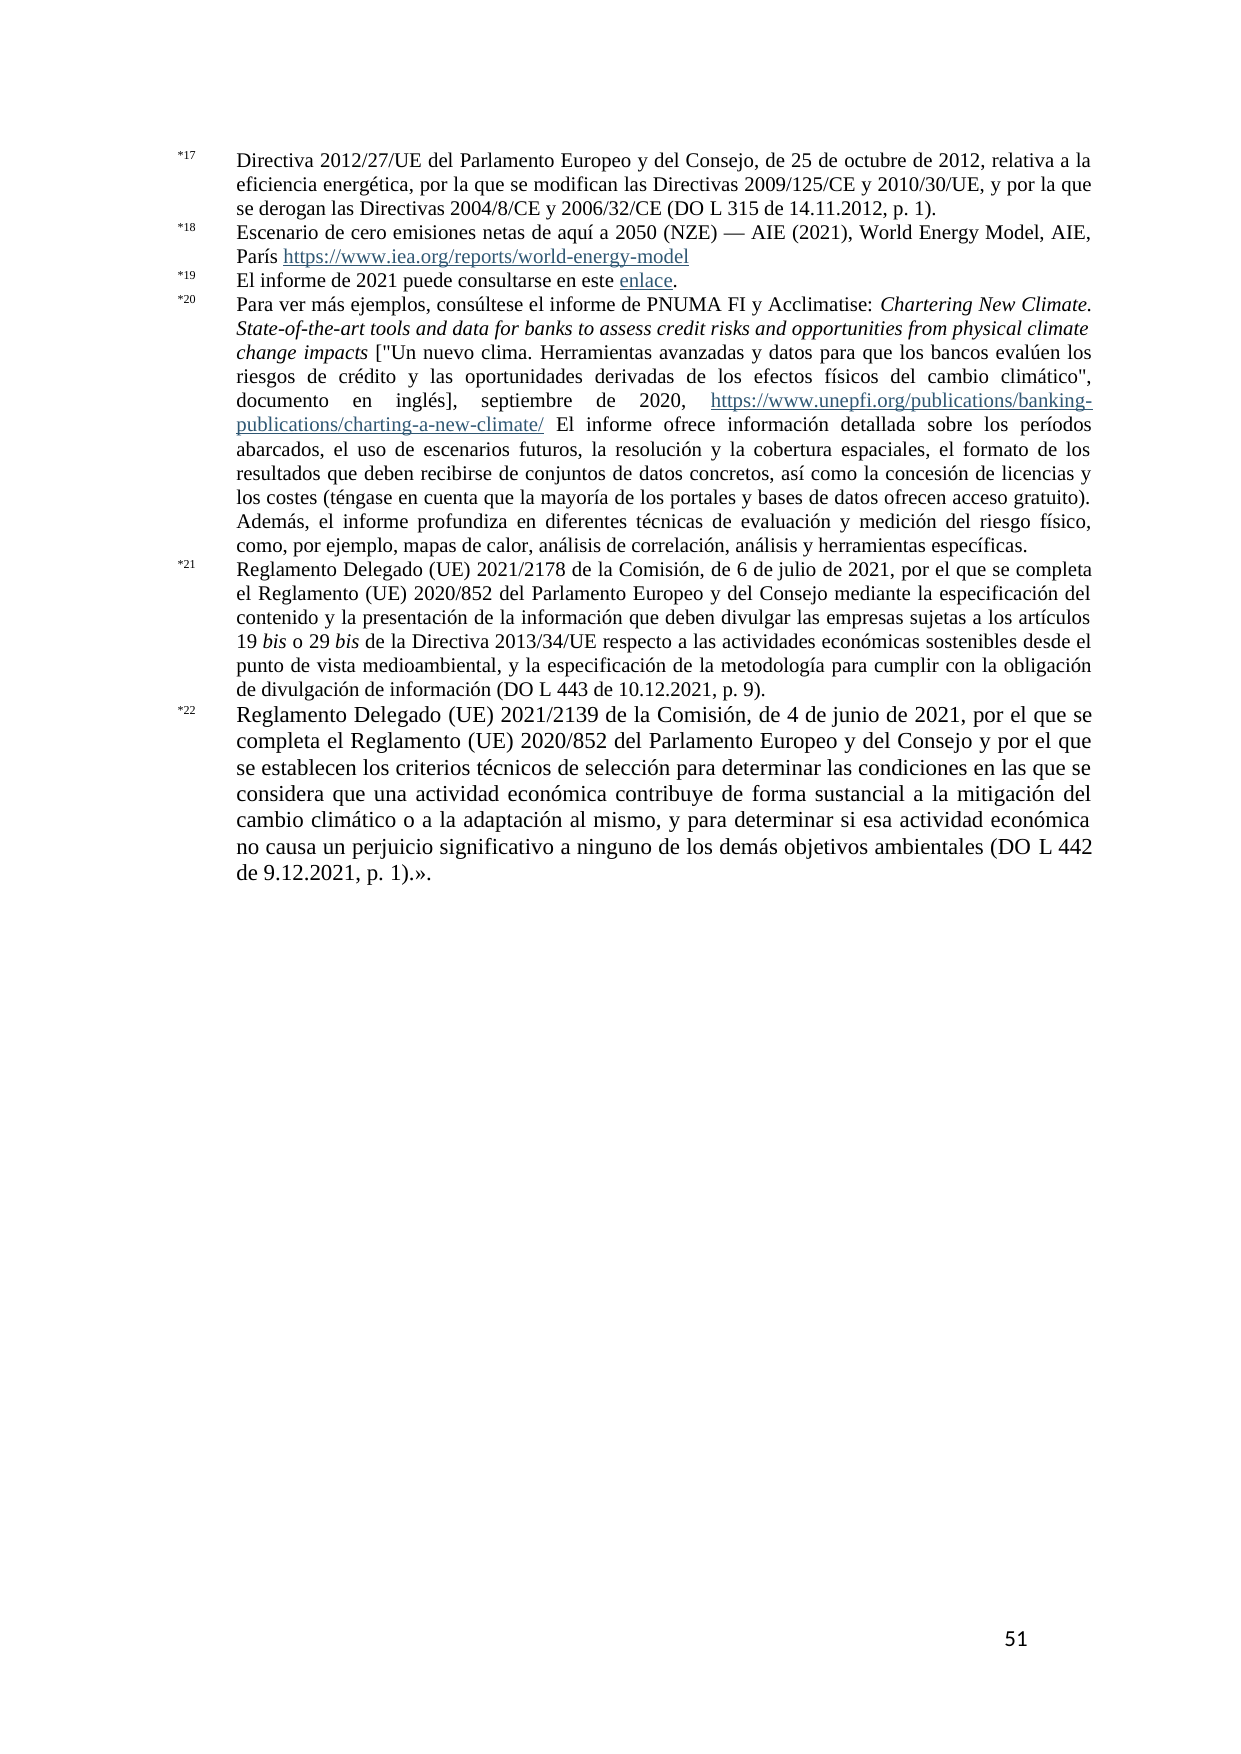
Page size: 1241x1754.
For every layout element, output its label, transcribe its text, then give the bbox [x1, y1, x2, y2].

text *21 Reglamento Delegado (UE) 2021/2178 de la Comisión, de 6 de julio de 2021, por el que se completa el Reglamento (UE) 2020/852 del Parlamento Europeo y del Consejo mediante la especificación del contenido y la presentación de la información que deben divulgar las empresas sujetas a los artículos 19 bis o 29 bis de la Directiva 2013/34/UE respecto a las actividades económicas sostenibles desde el punto de vista medioambiental, y la especificación de la metodología para cumplir con la obligación de divulgación de información (DO L 443 de 10.12.2021, p. 9). [177, 557, 1092, 701]
text *19 El informe de 2021 puede consultarse en este enlace. [177, 268, 1092, 292]
text *17 Directiva 2012/27/UE del Parlamento Europeo y del Consejo, de 25 de octubre de 2012, relativa a la eficiencia energética, por la que se modifican las Directivas 2009/125/CE y 2010/30/UE, y por la que se derogan las Directivas 2004/8/CE y 2006/32/CE (DO L 315 de 14.11.2012, p. 1). [177, 148, 1092, 220]
text *18 Escenario de cero emisiones netas de aquí a 2050 (NZE) — AIE (2021), World Energy Model, AIE, París https://www.iea.org/reports/world-energy-model [177, 220, 1092, 268]
text *20 Para ver más ejemplos, consúltese el informe de PNUMA FI y Acclimatise: Chartering New Climate. State-of-the-art tools and data for banks to assess credit risks and opportunities from physical climate change impacts ["Un nuevo clima. Herramientas avanzadas y datos para que los bancos evalúen los riesgos de crédito y las oportunidades derivadas de los efectos físicos del cambio climático", documento en inglés], septiembre de 2020, https://www.unepfi.org/publications/banking-publications/charting-a-new-climate/ El informe ofrece información detallada sobre los períodos abarcados, el uso de escenarios futuros, la resolución y la cobertura espaciales, el formato de los resultados que deben recibirse de conjuntos de datos concretos, así como la concesión de licencias y los costes (téngase en cuenta que la mayoría de los portales y bases de datos ofrecen acceso gratuito). Además, el informe profundiza en diferentes técnicas de evaluación y medición del riesgo físico, como, por ejemplo, mapas de calor, análisis de correlación, análisis y herramientas específicas. [177, 292, 1092, 557]
text *22 Reglamento Delegado (UE) 2021/2139 de la Comisión, de 4 de junio de 2021, por el que se completa el Reglamento (UE) 2020/852 del Parlamento Europeo y del Consejo y por el que se establecen los criterios técnicos de selección para determinar las condiciones en las que se considera que una actividad económica contribuye de forma sustancial a la mitigación del cambio climático o a la adaptación al mismo, y para determinar si esa actividad económica no causa un perjuicio significativo a ninguno de los demás objetivos ambientales (DO L 442 de 9.12.2021, p. 1).». [177, 701, 1092, 886]
